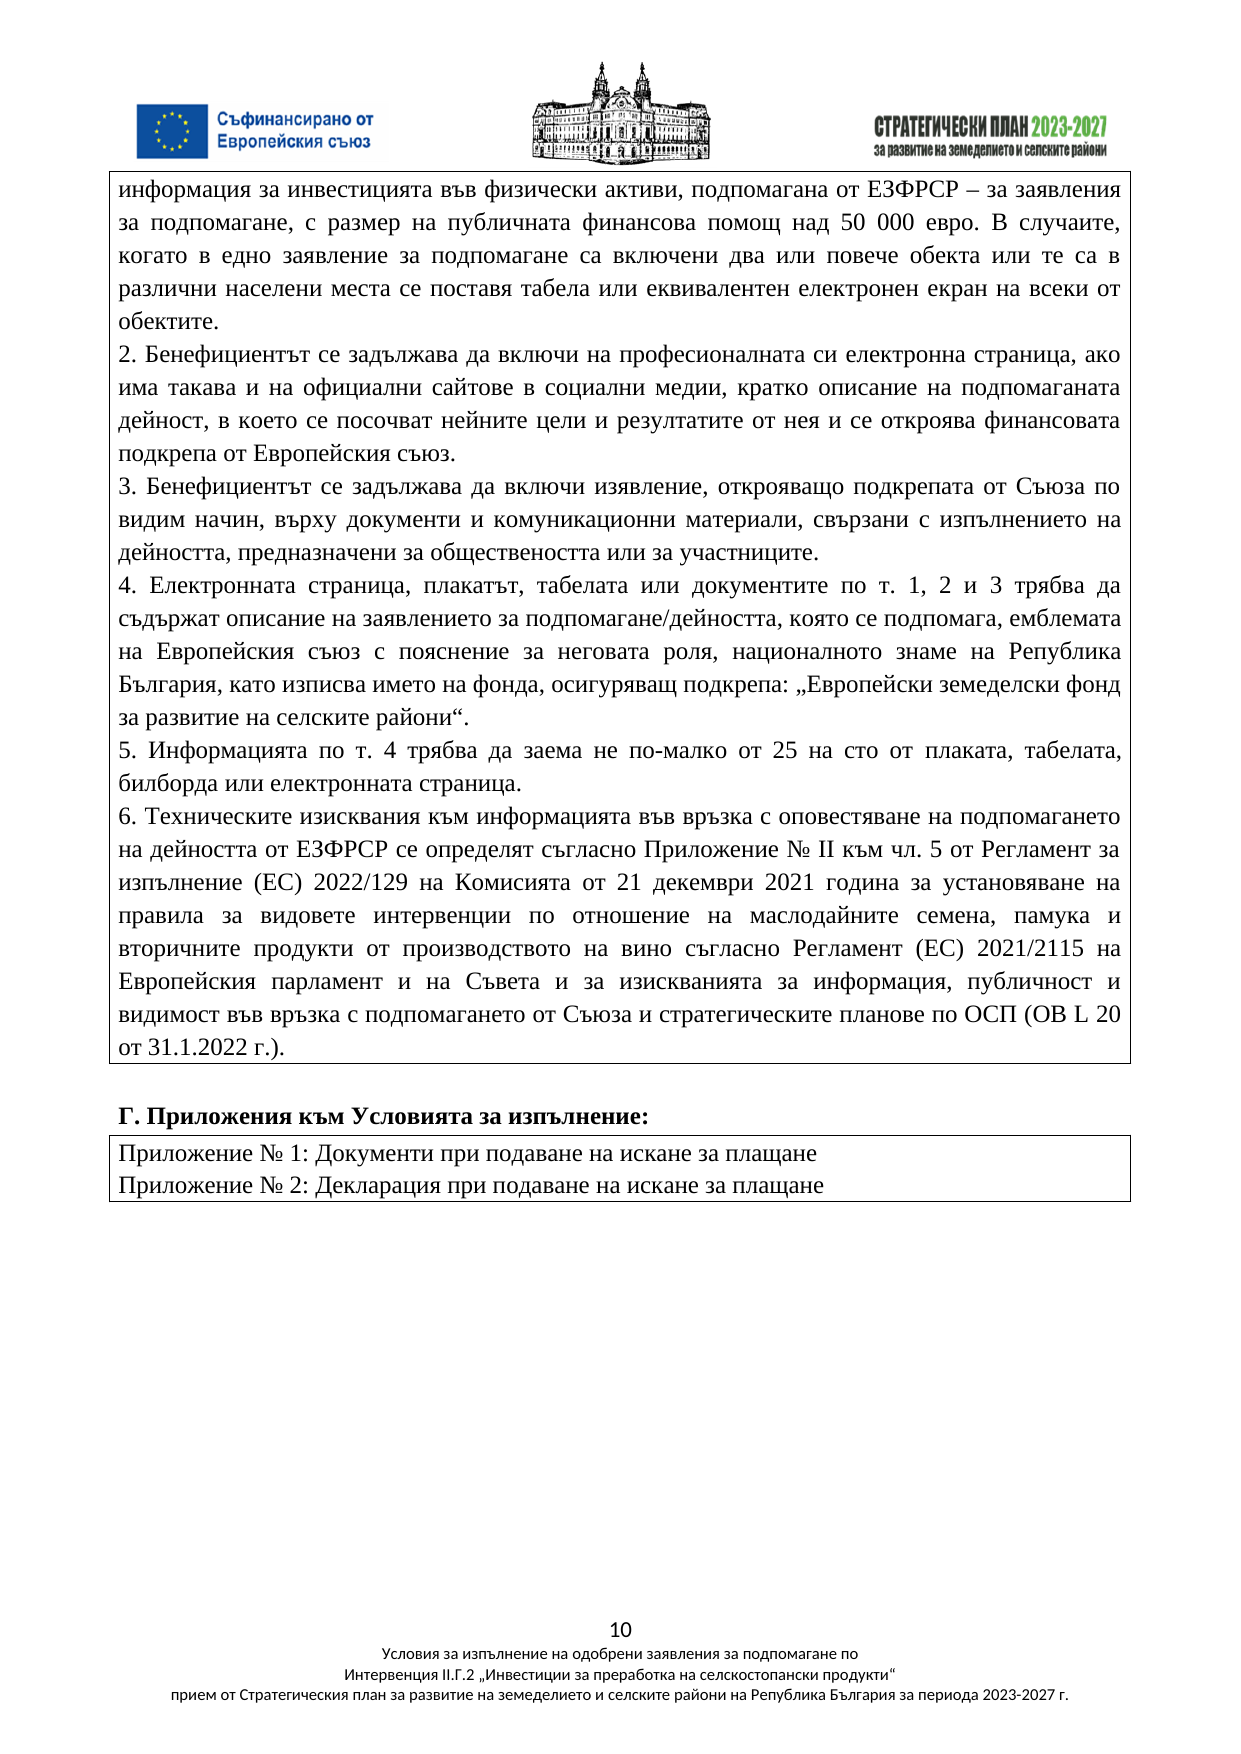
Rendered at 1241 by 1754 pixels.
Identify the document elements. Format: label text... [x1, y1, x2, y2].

picture [133, 59, 1107, 171]
text Приложение № 2: Декларация при подаване на искане за плащане [110, 1167, 1130, 1201]
text 5. Информацията по т. 4 трябва да заема не по-малко от 25 на сто от плаката, табелата, билборда или електронната страница. [110, 732, 1130, 797]
text 2. Бенефициентът се задължава да включи на професионалната си електронна страница, ако има такава и на официални сайтове в социални медии, кратко описание на подпомаганата дейност, в което се посочват нейните цели и резултатите от нея и се откроява финансовата подкрепа от Европейския съюз. [110, 336, 1130, 467]
text 6. Техническите изисквания към информацията във връзка с оповестяване на подпомагането на дейността от ЕЗФРСР се определят съгласно Приложение № ІІ към чл. 5 от Регламент за изпълнение (ЕС) 2022/129 на Комисията от 21 декември 2021 година за установяване на правила за видовете интервенции по отношение на маслодайните семена, памука и вторичните продукти от производството на вино съгласно Регламент (ЕС) 2021/2115 на Европейския парламент и на Съвета и за изискванията за информация, публичност и видимост във връзка с подпомагането от Съюза и стратегическите планове по ОСП (OB L 20 от 31.1.2022 г.). [110, 798, 1130, 1063]
text 3. Бенефициентът се задължава да включи изявление, открояващо подкрепата от Съюза по видим начин, върху документи и комуникационни материали, свързани с изпълнението на дейността, предназначени за обществеността или за участниците. [110, 468, 1130, 566]
text 4. Електронната страница, плакатът, табелата или документите по т. 1, 2 и 3 трябва да съдържат описание на заявлението за подпомагане/дейността, която се подпомага, емблемата на Европейския съюз с пояснение за неговата роля, националното знаме на Република България, като изписва името на фонда, осигуряващ подкрепа: „Европейски земеделски фонд за развитие на селските райони“. [110, 567, 1130, 731]
subtitle Г. Приложения към Условията за изпълнение: [118, 1101, 1122, 1130]
text Приложение № 1: Документи при подаване на искане за плащане [110, 1136, 1130, 1166]
